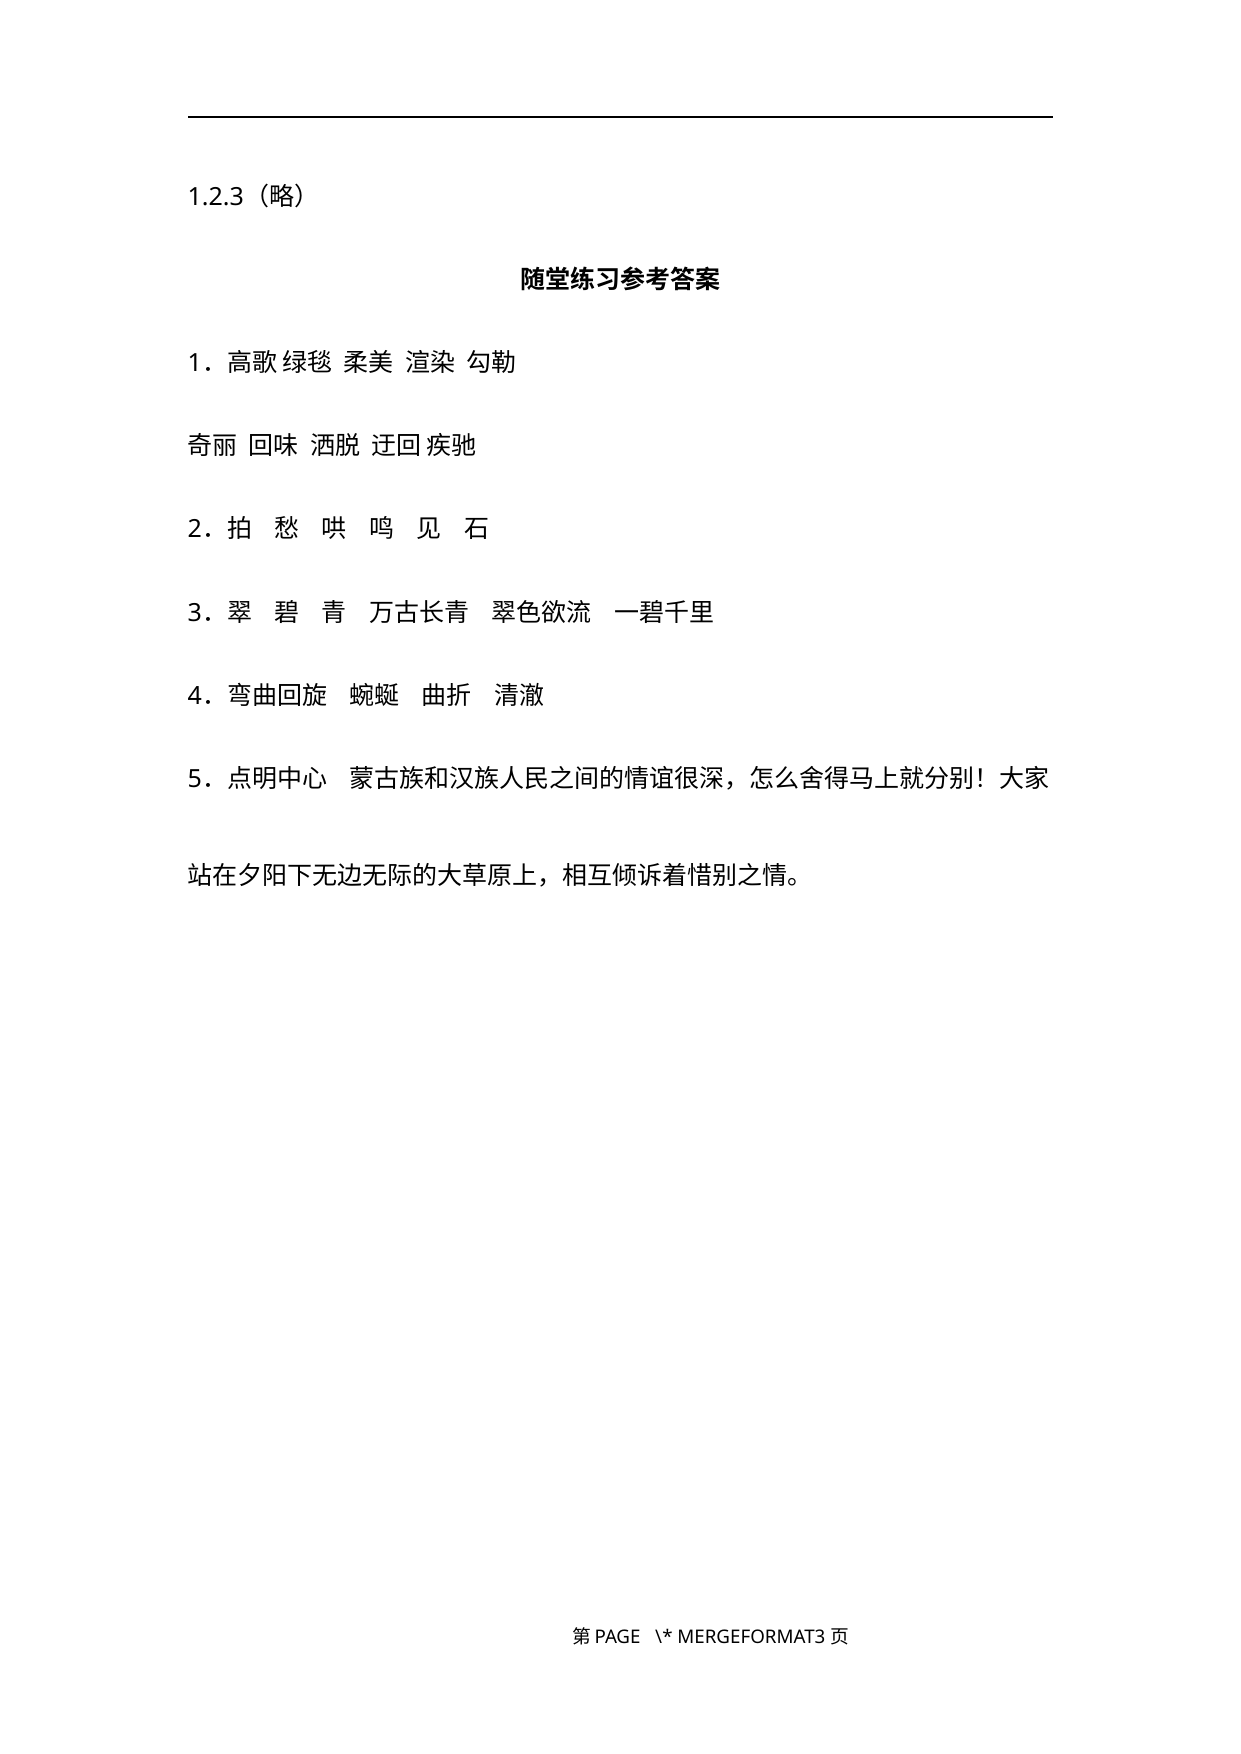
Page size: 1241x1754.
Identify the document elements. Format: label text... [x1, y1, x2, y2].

text 3．翠 碧 青 万古长青 翠色欲流 一碧千里 [187, 578, 1053, 643]
text 4．弯曲回旋 蜿蜒 曲折 清澈 [187, 661, 1053, 726]
text 2．拍 愁 哄 鸣 见 石 [187, 494, 1053, 559]
text 随堂练习参考答案 [187, 245, 1053, 310]
text 奇丽 回味 洒脱 迂回 疾驰 [187, 411, 1053, 476]
text 5．点明中心 蒙古族和汉族人民之间的情谊很深，怎么舍得马上就分别！大家站在夕阳下无边无际的大草原上，相互倾诉着惜别之情。 [187, 744, 1053, 906]
text 1．高歌 绿毯 柔美 渲染 勾勒 [187, 328, 1053, 393]
text 1.2.3（略） [187, 162, 1053, 227]
